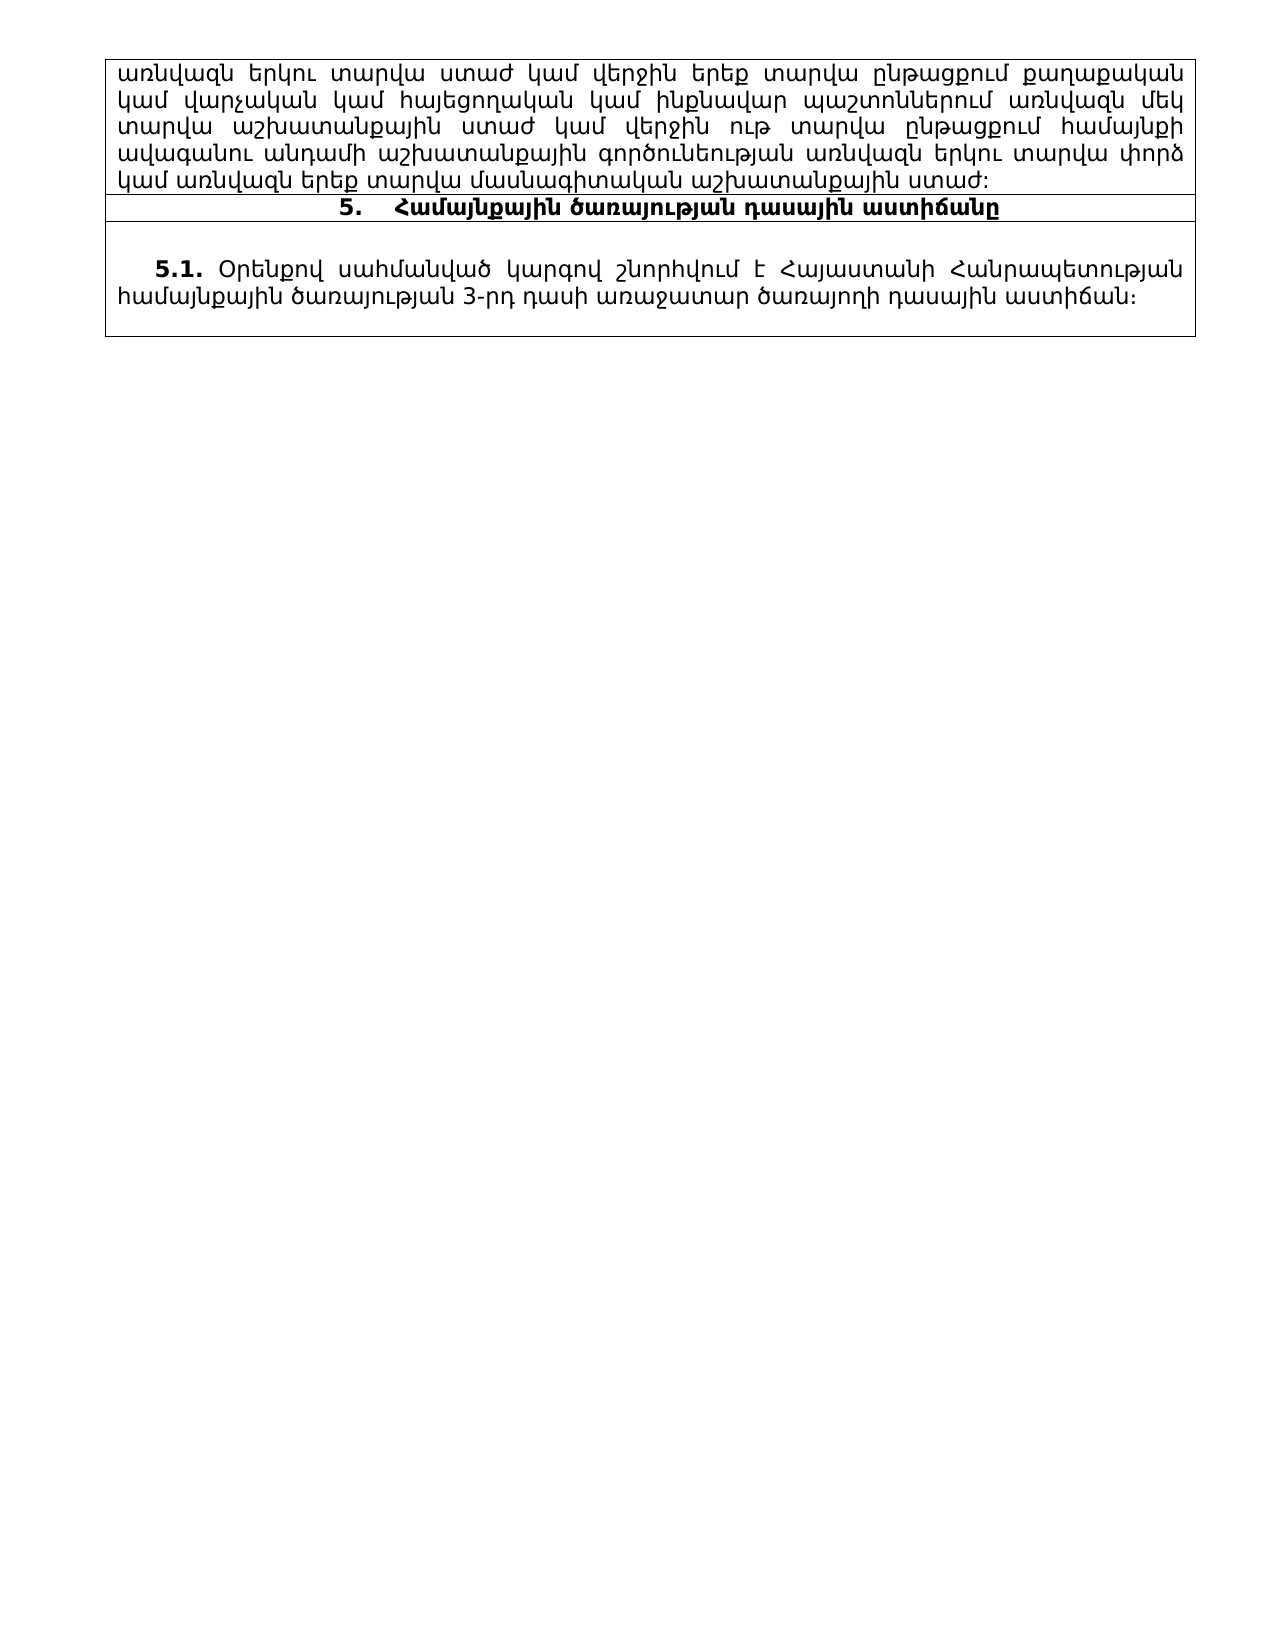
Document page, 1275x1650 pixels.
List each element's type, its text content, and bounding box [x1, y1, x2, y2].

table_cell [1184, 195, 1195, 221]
table_cell Օրենքով սահմանված կարգով շնորհվում է Հայաստանի Հանրապետության համայնքային ծառայության 3-րդ դասի առաջատար ծառայողի դասային աստիճան։ [106, 222, 1195, 336]
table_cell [106, 60, 1195, 193]
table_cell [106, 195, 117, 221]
